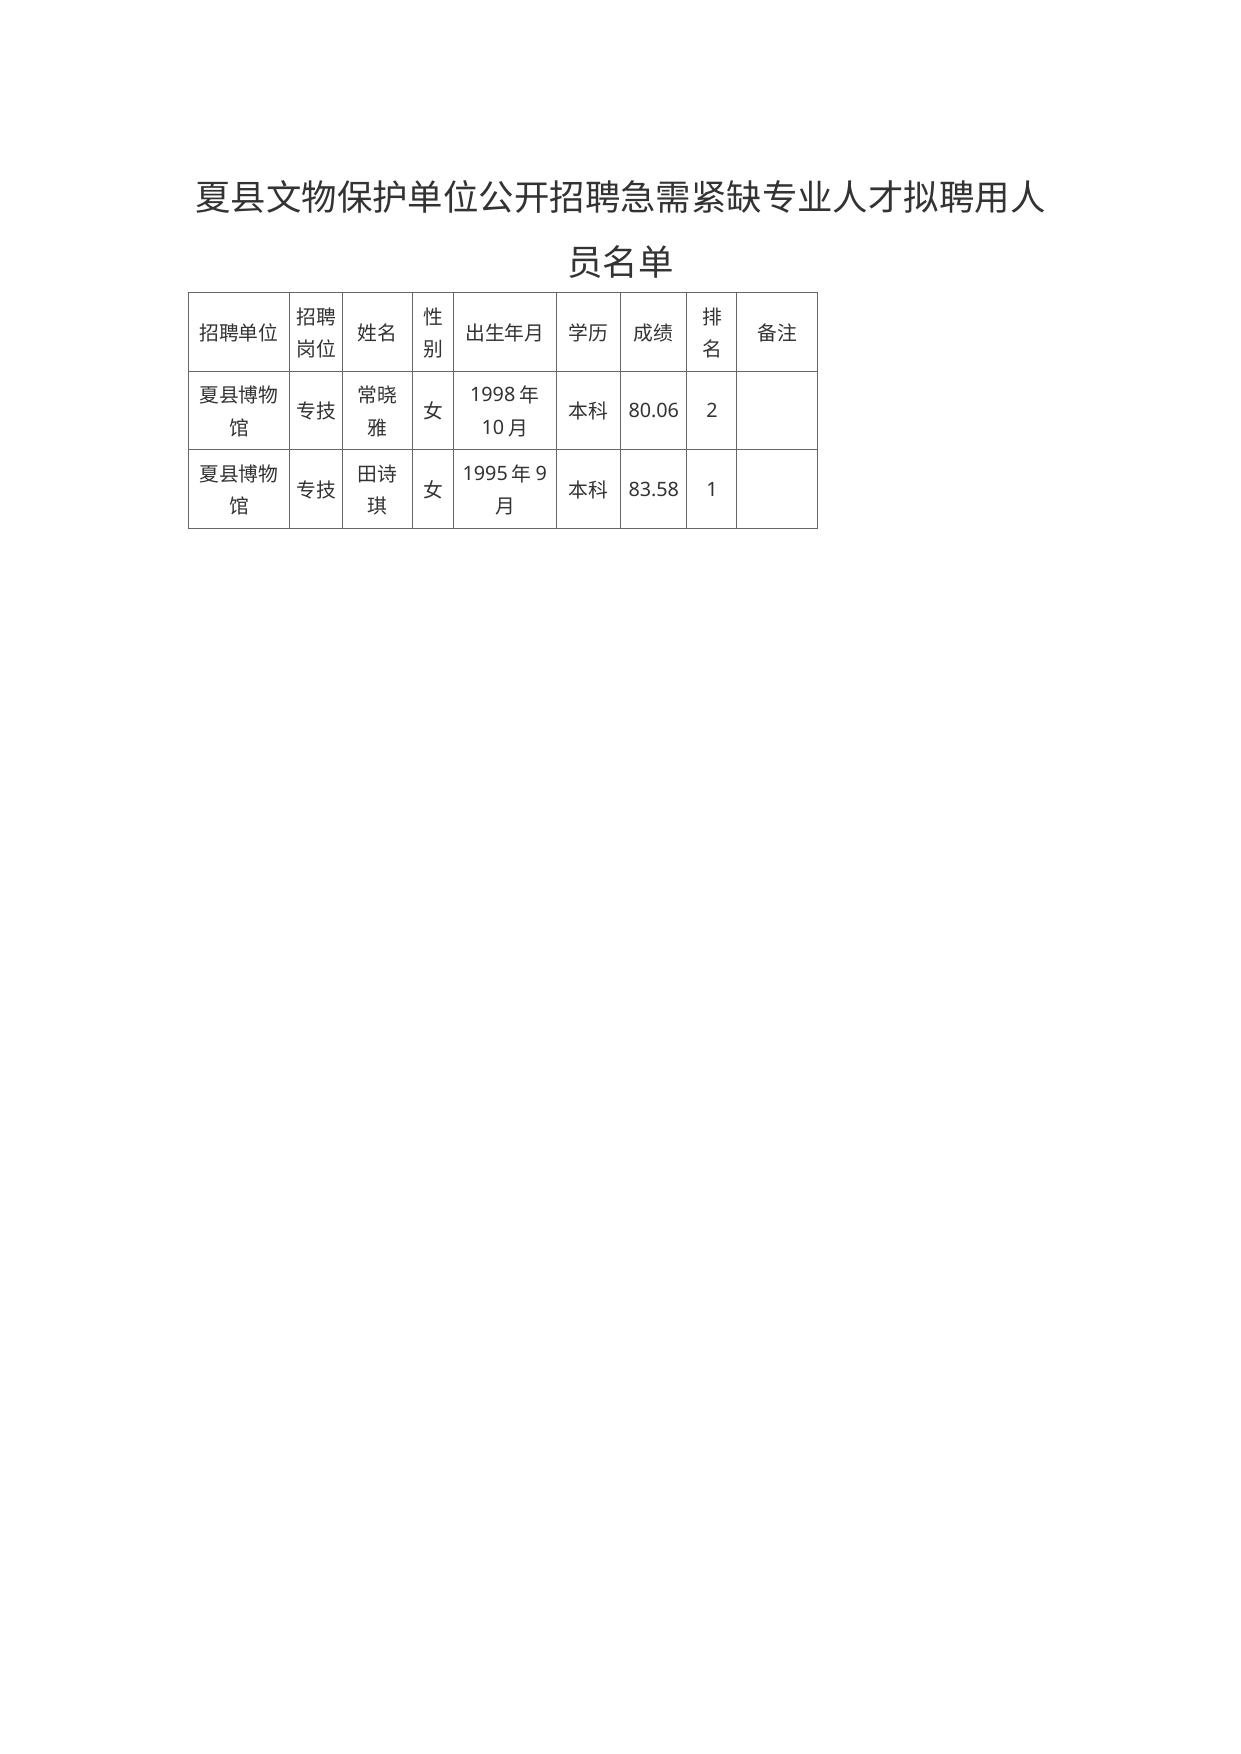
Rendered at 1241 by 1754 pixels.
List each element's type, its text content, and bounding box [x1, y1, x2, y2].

table_cell 专技 [290, 450, 342, 528]
table_header 招聘岗位 [290, 293, 342, 371]
table_header 姓名 [343, 293, 412, 371]
table_cell [737, 372, 817, 449]
table_cell 80.06 [621, 372, 686, 449]
table_header 备注 [737, 293, 817, 371]
table_cell 夏县博物馆 [189, 450, 289, 528]
table_cell 本科 [557, 450, 620, 528]
table_cell 夏县博物馆 [189, 372, 289, 449]
table_cell 本科 [557, 372, 620, 449]
table_cell 1998年10月 [454, 372, 556, 449]
table_cell 田诗琪 [343, 450, 412, 528]
table_header 性别 [413, 293, 453, 371]
table_header 出生年月 [454, 293, 556, 371]
table_header 排名 [687, 293, 736, 371]
table_cell 1995年9月 [454, 450, 556, 528]
table_header 学历 [557, 293, 620, 371]
table_header 招聘单位 [189, 293, 289, 371]
table_cell 女 [413, 450, 453, 528]
table_header 成绩 [621, 293, 686, 371]
table_cell 常晓雅 [343, 372, 412, 449]
table_cell 83.58 [621, 450, 686, 528]
text 夏县文物保护单位公开招聘急需紧缺专业人才拟聘用人员名单 [187, 162, 1053, 292]
table_cell 2 [687, 372, 736, 449]
table_cell 女 [413, 372, 453, 449]
table_cell 专技 [290, 372, 342, 449]
table_cell [737, 450, 817, 528]
table_cell 1 [687, 450, 736, 528]
